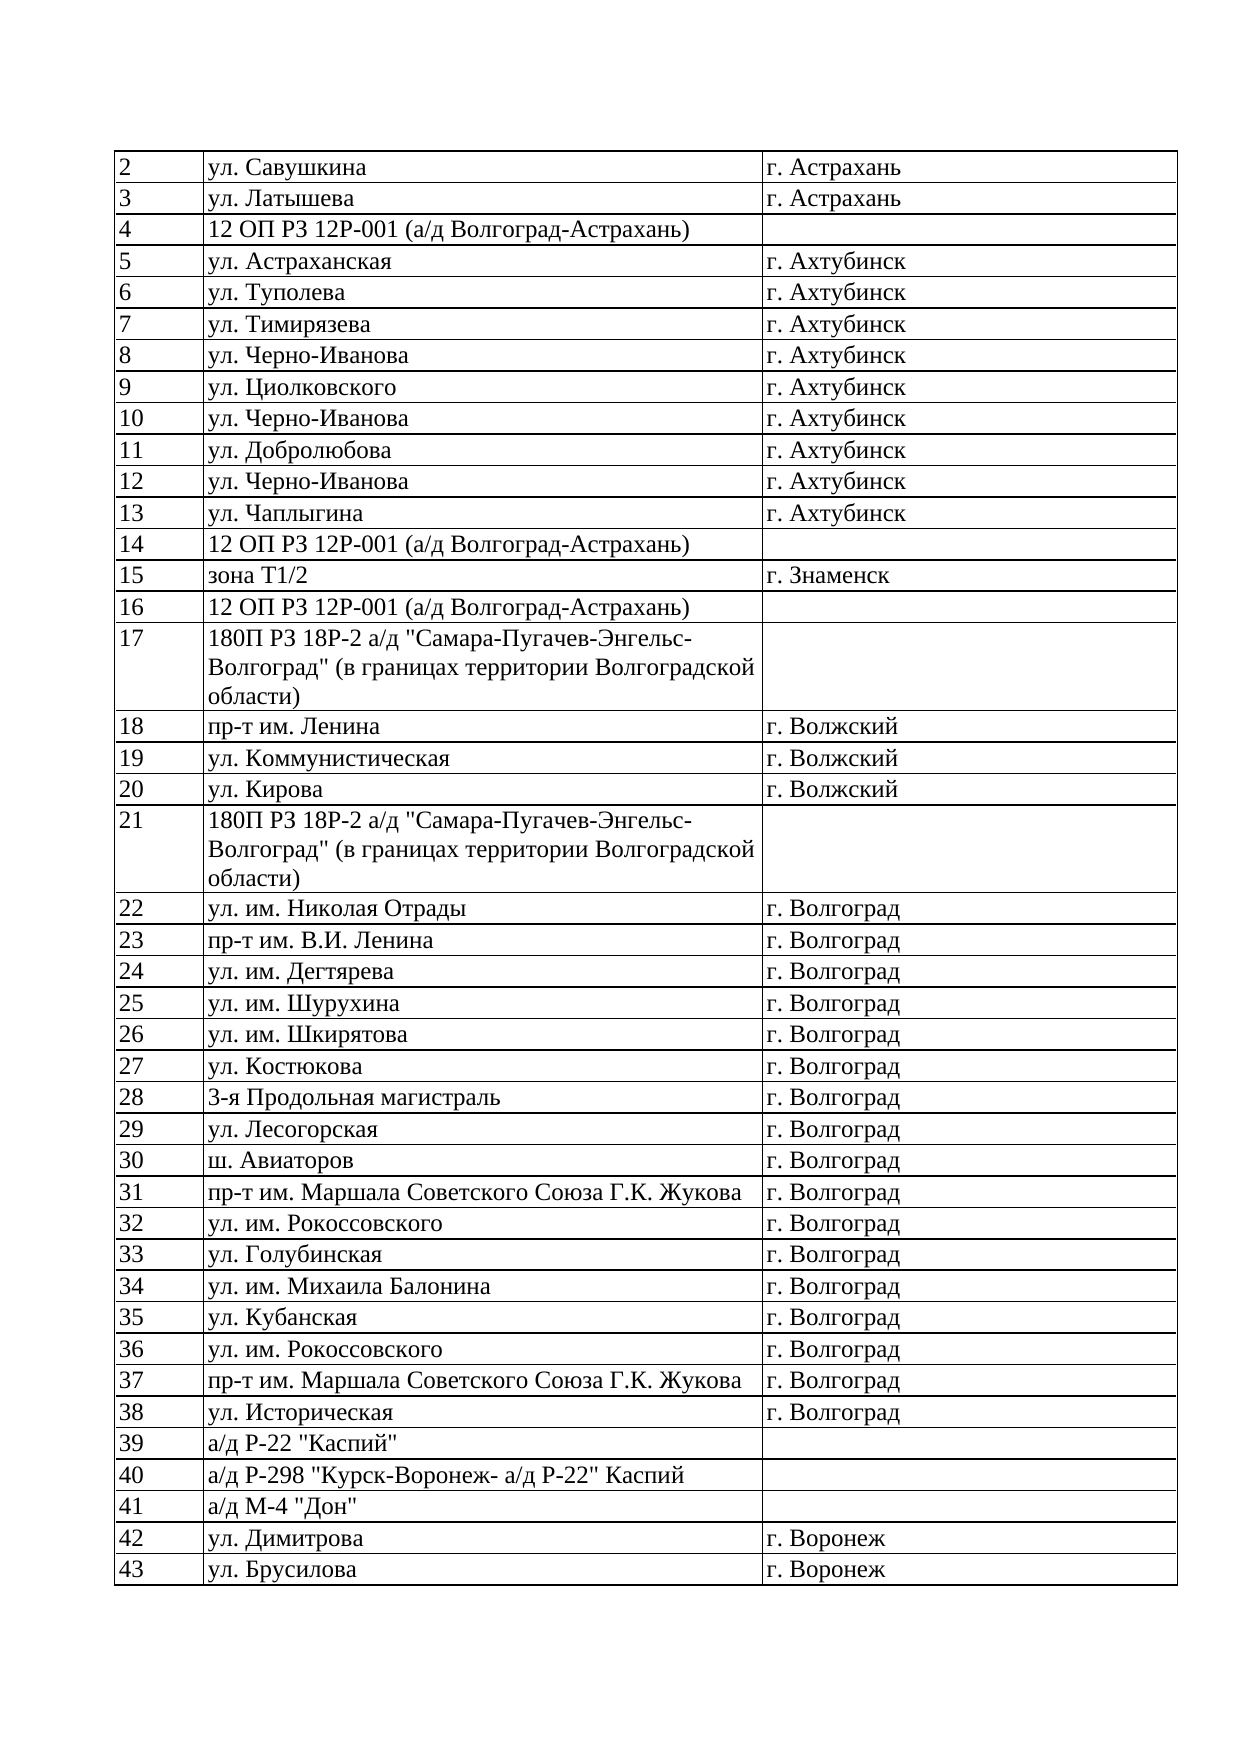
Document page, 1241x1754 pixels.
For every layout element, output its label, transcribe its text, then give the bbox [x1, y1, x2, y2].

table_cell а/д Р-298 "Курск-Воронеж- а/д Р-22" Каспий [204, 1460, 762, 1489]
table_cell а/д Р-22 "Каспий" [204, 1428, 762, 1458]
table_cell 20 [115, 774, 203, 804]
table_cell пр-т им. Ленина [204, 711, 762, 741]
table_cell 13 [115, 497, 203, 527]
table_cell 14 [115, 529, 203, 559]
table_cell 33 [115, 1239, 203, 1269]
table_cell 37 [115, 1365, 203, 1395]
table_cell ул. им. Рокоссовского [204, 1208, 762, 1238]
table_cell ул. им. Шурухина [204, 988, 762, 1018]
table_cell г. Ахтубинск [763, 244, 1177, 276]
table_cell ул. Черно-Иванова [204, 403, 762, 433]
table_cell ул. Брусилова [204, 1554, 762, 1584]
table_cell 3 [115, 183, 203, 213]
table_cell пр-т им. Маршала Советского Союза Г.К. Жукова [204, 1365, 762, 1395]
table_cell 19 [115, 742, 203, 773]
table_cell г. Волжский [763, 773, 1177, 804]
table_cell 16 [115, 591, 203, 622]
table_cell ул. Историческая [204, 1397, 762, 1427]
table_cell 40 [115, 1459, 203, 1489]
table_cell 5 [115, 245, 203, 276]
table_cell [763, 622, 1177, 710]
table_cell 34 [115, 1270, 203, 1301]
table_cell г. Волгоград [763, 1175, 1177, 1206]
table_cell г. Ахтубинск [763, 433, 1177, 464]
table_cell 35 [115, 1302, 203, 1332]
table_cell 180П РЗ 18Р-2 а/д "Самара-Пугачев-Энгельс-Волгоград" (в границах территории Волгоградской области) [204, 623, 762, 710]
table_cell ул. Голубинская [204, 1240, 762, 1269]
table_cell ул. Черно-Иванова [204, 466, 762, 496]
table_cell ул. Коммунистическая [204, 743, 762, 773]
table_cell [763, 213, 1177, 244]
table_cell 43 [115, 1554, 203, 1584]
table_cell г. Ахтубинск [763, 402, 1177, 433]
table_cell 24 [115, 956, 203, 986]
table_cell [763, 590, 1177, 622]
table_cell 9 [115, 371, 203, 402]
table_cell 28 [115, 1082, 203, 1112]
table_cell 25 [115, 987, 203, 1018]
table_cell ул. Костюкова [204, 1051, 762, 1081]
table_cell ул. им. Шкирятова [204, 1019, 762, 1049]
table_cell а/д М-4 "Дон" [204, 1491, 762, 1521]
table_cell г. Волгоград [763, 1395, 1177, 1427]
table_cell ул. Чаплыгина [204, 498, 762, 527]
table_cell г. Волгоград [763, 955, 1177, 986]
table_cell 11 [115, 434, 203, 464]
table_cell [763, 1427, 1177, 1458]
table_cell 12 ОП РЗ 12Р-001 (а/д Волгоград-Астрахань) [204, 592, 762, 622]
table_cell г. Волгоград [763, 1332, 1177, 1364]
table_cell 32 [115, 1208, 203, 1238]
table_cell 17 [115, 623, 203, 710]
table_cell зона Т1/2 [204, 561, 762, 590]
table_cell г. Волгоград [763, 1238, 1177, 1269]
table_cell 29 [115, 1113, 203, 1143]
table_cell ул. им. Рокоссовского [204, 1334, 762, 1364]
table_cell г. Астрахань [763, 181, 1177, 213]
table_cell 22 [115, 893, 203, 923]
table_cell г. Ахтубинск [763, 276, 1177, 307]
table_cell г. Волгоград [763, 1269, 1177, 1301]
table_cell ш. Авиаторов [204, 1145, 762, 1175]
table_cell 38 [115, 1396, 203, 1427]
table_cell ул. Латышева [204, 183, 762, 213]
table_cell г. Ахтубинск [763, 370, 1177, 402]
table_cell пр-т им. В.И. Ленина [204, 925, 762, 955]
table_cell 27 [115, 1050, 203, 1081]
table_cell г. Волгоград [763, 1081, 1177, 1112]
table_cell 15 [115, 560, 203, 590]
table_cell 36 [115, 1333, 203, 1364]
table_cell г. Волгоград [763, 1144, 1177, 1175]
table_cell г. Волгоград [763, 986, 1177, 1018]
table_cell ул. Кубанская [204, 1302, 762, 1332]
table_cell г. Ахтубинск [763, 307, 1177, 339]
table_cell г. Волгоград [763, 892, 1177, 923]
table_cell 3-я Продольная магистраль [204, 1082, 762, 1112]
table_cell г. Волгоград [763, 1301, 1177, 1332]
table_cell 21 [115, 805, 203, 892]
table_cell г. Знаменск [763, 559, 1177, 590]
table_cell ул. Тимирязева [204, 309, 762, 339]
table_cell г. Волжский [763, 741, 1177, 773]
table_cell ул. Кирова [204, 774, 762, 804]
table_cell г. Волгоград [763, 1049, 1177, 1081]
table_cell 18 [115, 711, 203, 741]
table_cell 39 [115, 1428, 203, 1458]
table_cell г. Воронеж [763, 1553, 1177, 1584]
table_cell г. Волгоград [763, 1364, 1177, 1395]
table_cell ул. Циолковского [204, 372, 762, 402]
table_cell 26 [115, 1019, 203, 1049]
table_cell 6 [115, 277, 203, 307]
table_cell 12 [115, 466, 203, 496]
table_cell [763, 1490, 1177, 1521]
table_cell г. Волгоград [763, 923, 1177, 955]
table_cell г. Ахтубинск [763, 496, 1177, 527]
table_cell г. Воронеж [763, 1521, 1177, 1552]
table_cell ул. Туполева [204, 277, 762, 307]
table_cell г. Волжский [763, 710, 1177, 741]
table_cell 42 [115, 1522, 203, 1552]
table_cell 12 ОП РЗ 12Р-001 (а/д Волгоград-Астрахань) [204, 215, 762, 244]
table_cell ул. им. Николая Отрады [204, 893, 762, 923]
table_cell г. Ахтубинск [763, 339, 1177, 370]
table_cell 30 [115, 1145, 203, 1175]
table_cell ул. Астраханская [204, 246, 762, 276]
table_cell г. Ахтубинск [763, 465, 1177, 496]
table_cell 10 [115, 403, 203, 433]
table_cell г. Волгоград [763, 1112, 1177, 1143]
table_cell г. Астрахань [763, 152, 1177, 181]
table_cell г. Волгоград [763, 1018, 1177, 1049]
table_cell 23 [115, 924, 203, 955]
table_cell ул. Савушкина [204, 152, 762, 181]
table_cell ул. Лесогорская [204, 1114, 762, 1143]
table_cell г. Волгоград [763, 1206, 1177, 1238]
table_cell [763, 804, 1177, 892]
table_cell 2 [115, 152, 203, 181]
table_cell [763, 1458, 1177, 1489]
table_cell ул. им. Дегтярева [204, 956, 762, 986]
table_cell 31 [115, 1176, 203, 1206]
table_cell пр-т им. Маршала Советского Союза Г.К. Жукова [204, 1177, 762, 1206]
table_cell ул. Добролюбова [204, 435, 762, 464]
table_cell 7 [115, 308, 203, 339]
table_cell ул. Димитрова [204, 1523, 762, 1552]
table_cell ул. Черно-Иванова [204, 340, 762, 370]
table_cell 41 [115, 1491, 203, 1521]
table_cell [763, 528, 1177, 559]
table_cell 180П РЗ 18Р-2 а/д "Самара-Пугачев-Энгельс-Волгоград" (в границах территории Волгоградской области) [204, 806, 762, 892]
table_cell 12 ОП РЗ 12Р-001 (а/д Волгоград-Астрахань) [204, 529, 762, 559]
table_cell 4 [115, 214, 203, 244]
table_cell 8 [115, 340, 203, 370]
table_cell ул. им. Михаила Балонина [204, 1271, 762, 1301]
